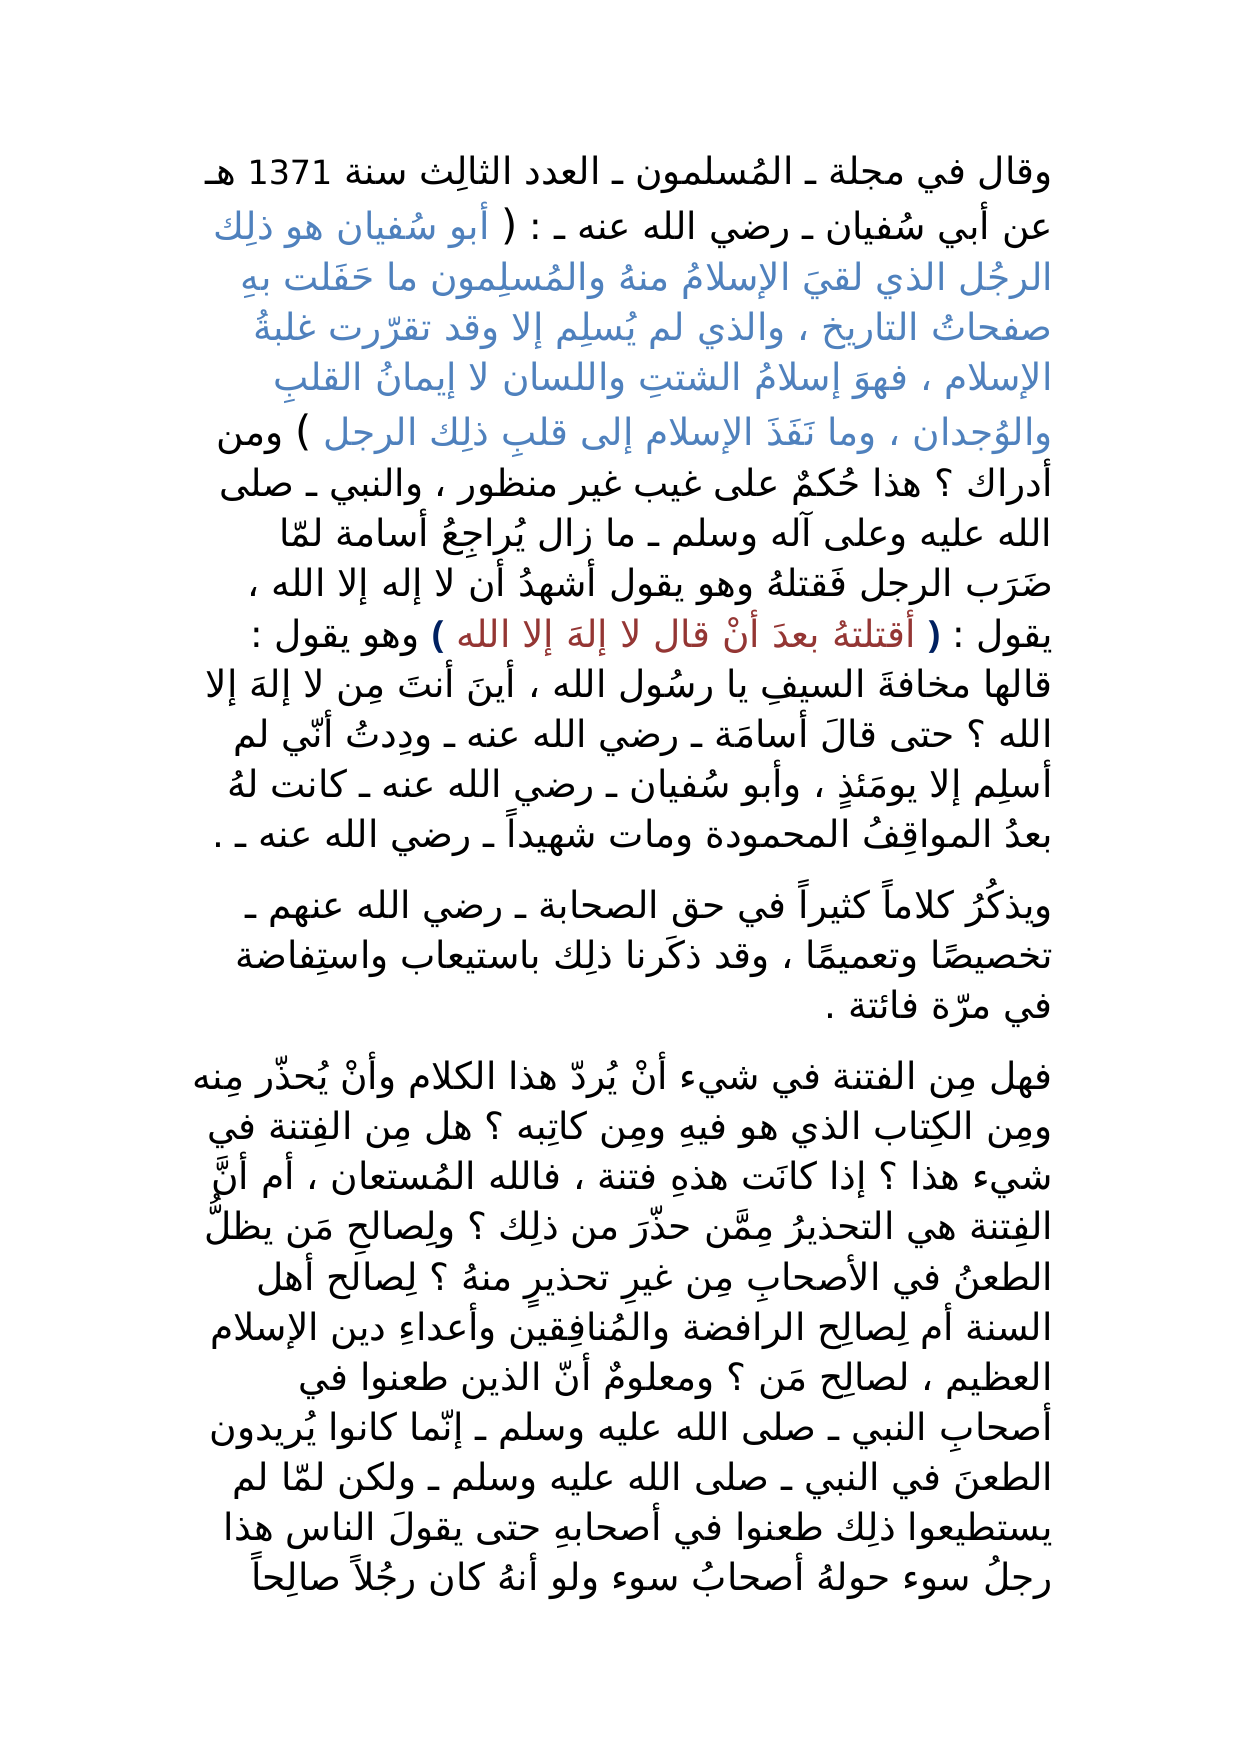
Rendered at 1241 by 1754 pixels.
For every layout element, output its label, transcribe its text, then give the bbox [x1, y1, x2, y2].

text ويذكُرُ كلاماً كثيراً في حق الصحابة ـ رضي الله عنهم ـ تخصيصًا وتعميمًا ، وقد ذكَرنا ذلِك باستيعاب واستِفاضة في مرّة فائتة . [187, 883, 1053, 1027]
text وقال في مجلة ـ المُسلمون ـ العدد الثالِث سنة 1371 هـ عن أبي سُفيان ـ رضي الله عنه ـ : ( أبو سُفيان هو ذلِك الرجُل الذي لقيَ الإسلامُ منهُ والمُسلِمون ما حَفَلت بهِ صفحاتُ التاريخ ، والذي لم يُسلِم إلا وقد تقرّرت غلبةُ الإسلام ، فهوَ إسلامُ الشتتِ واللسان لا إيمانُ القلبِ والوُجدان ، وما نَفَذَ الإسلام إلى قلبِ ذلِك الرجل ) ومن أدراك ؟ هذا حُكمٌ على غيب غير منظور ، والنبي ـ صلى الله عليه وعلى آله وسلم ـ ما زال يُراجِعُ أسامة لمّا ضَرَب الرجل فَقتلهُ وهو يقول أشهدُ أن لا إله إلا الله ، يقول : ﴿ أقتلتهُ بعدَ أنْ قال لا إلهَ إلا الله ﴾ وهو يقول : قالها مخافةَ السيفِ يا رسُول الله ، أينَ أنتَ مِن لا إلهَ إلا الله ؟ حتى قالَ أسامَة ـ رضي الله عنه ـ ودِدتُ أنّي لم أسلِم إلا يومَئذٍ ، وأبو سُفيان ـ رضي الله عنه ـ كانت لهُ بعدُ المواقِفُ المحمودة ومات شهيداً ـ رضي الله عنه ـ . [187, 150, 1053, 856]
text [187, 1055, 1053, 1599]
